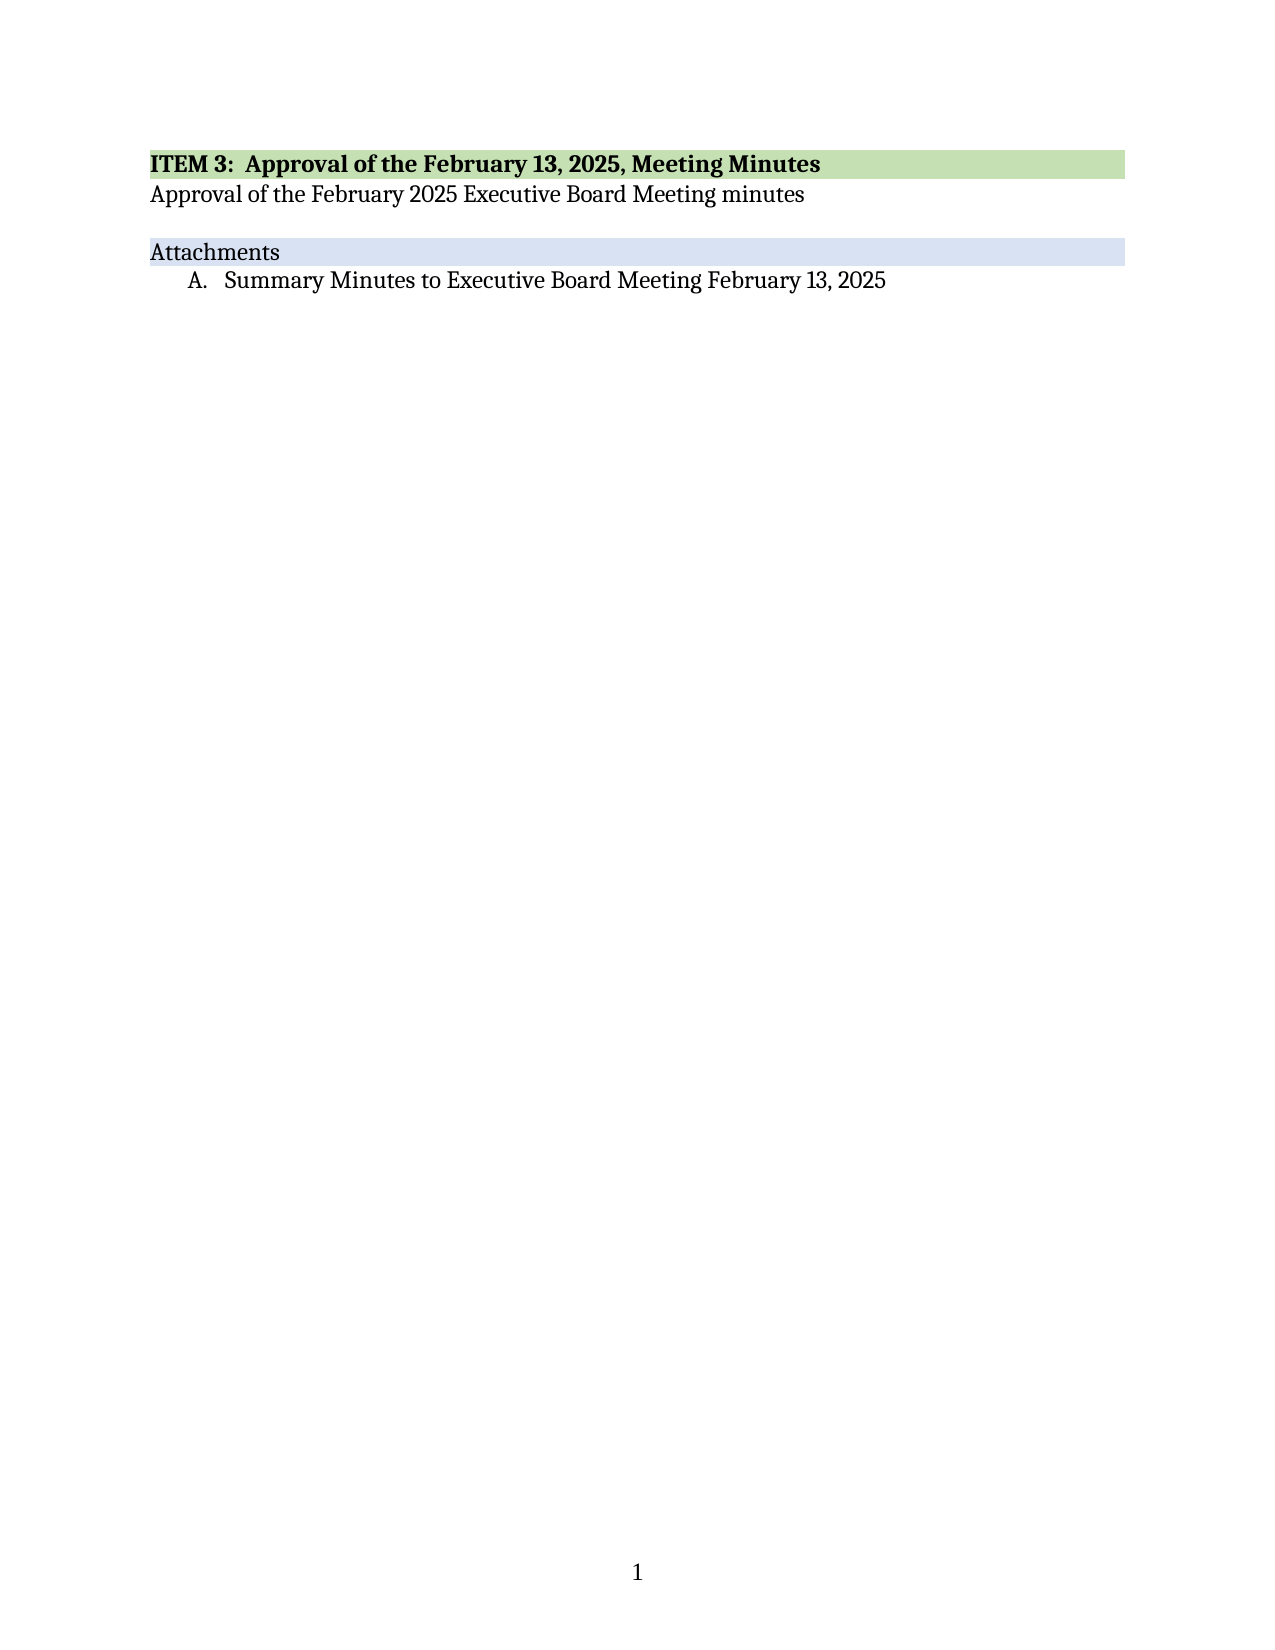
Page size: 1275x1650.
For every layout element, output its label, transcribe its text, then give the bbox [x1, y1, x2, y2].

text Approval of the February 2025 Executive Board Meeting minutes [150, 180, 1125, 209]
text ITEM 3: Approval of the February 13, 2025, Meeting Minutes [150, 150, 1125, 179]
list Summary Minutes to Executive Board Meeting February 13, 2025 [187, 266, 1125, 295]
text Attachments [150, 238, 1125, 266]
